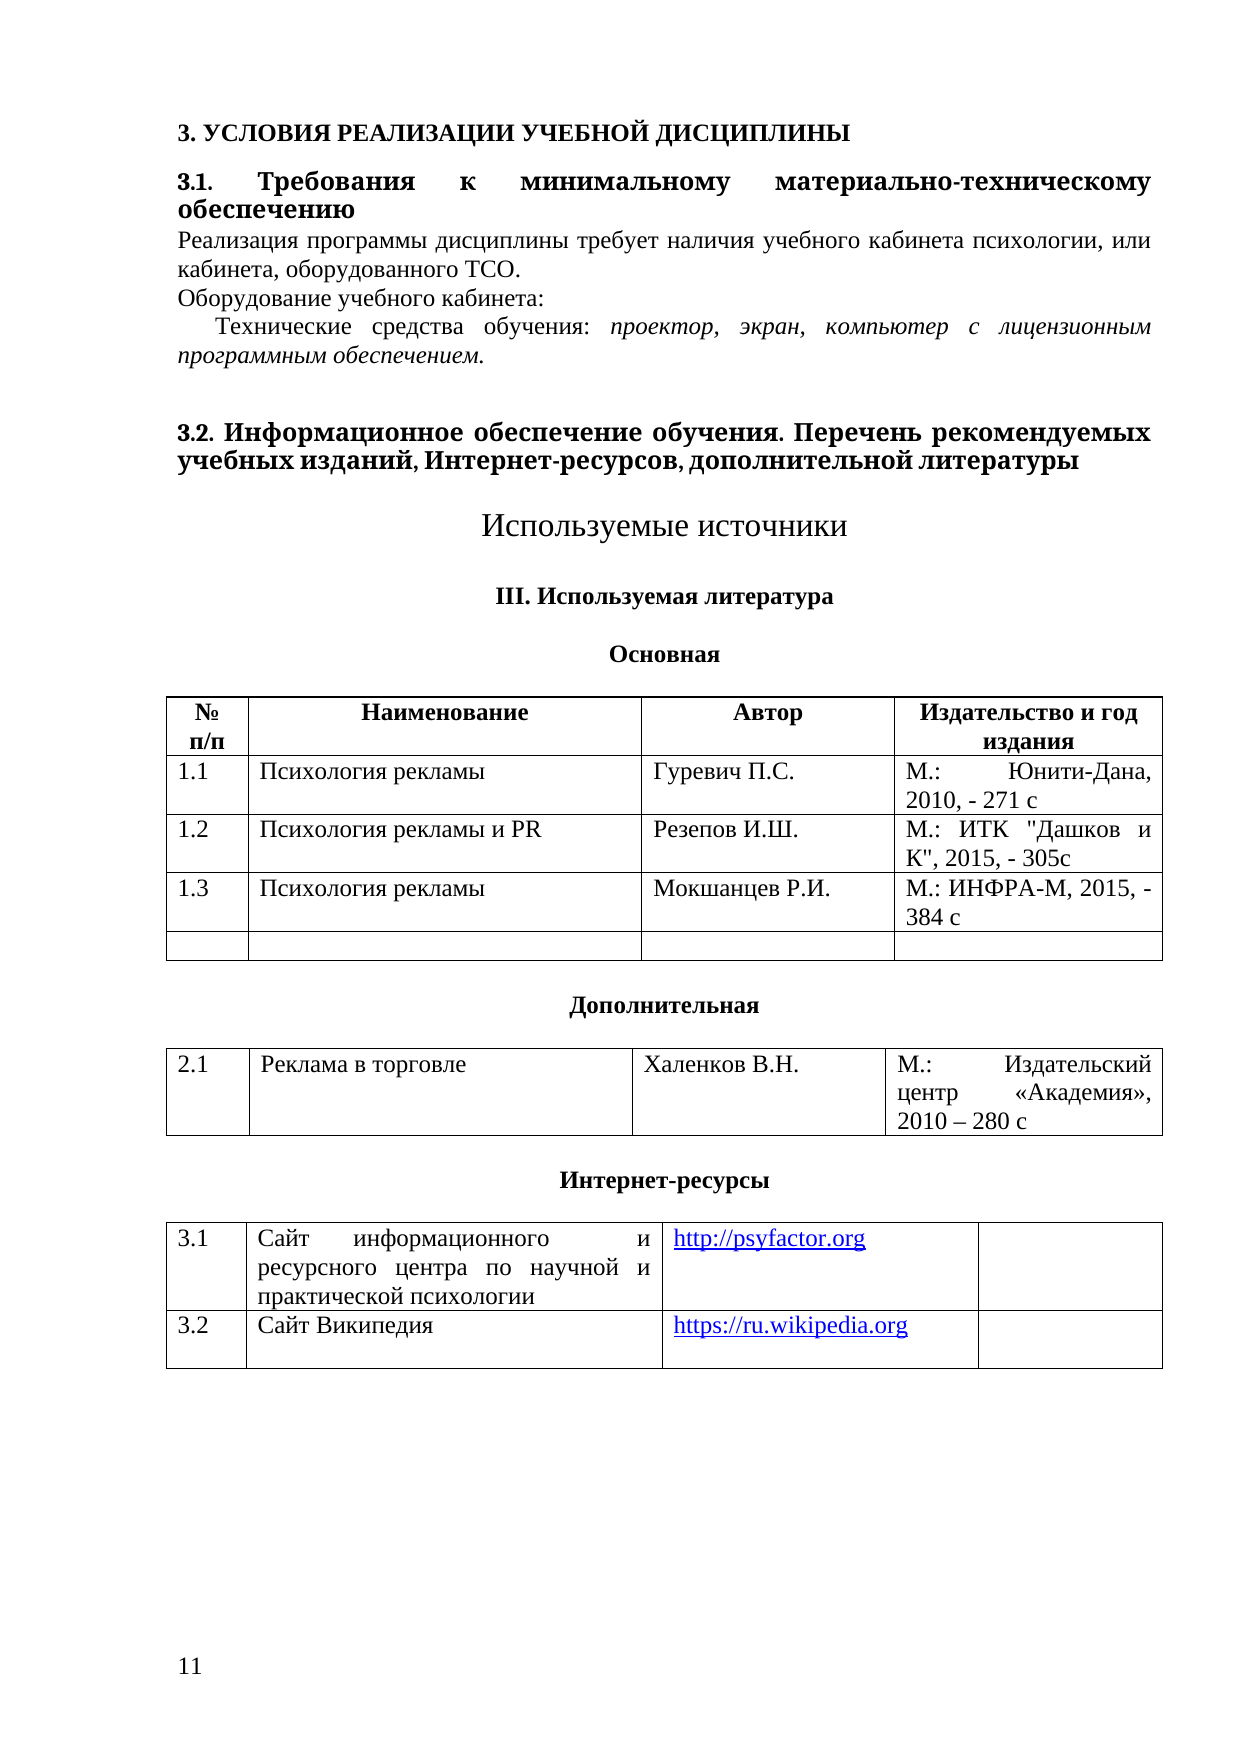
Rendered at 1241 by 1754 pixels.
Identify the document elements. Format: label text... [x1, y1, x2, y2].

table_cell Психология рекламы [249, 756, 641, 813]
table_cell [249, 932, 641, 960]
table_cell 3.2 [167, 1311, 246, 1368]
text Реализация программы дисциплины требует наличия учебного кабинета психологии, или кабинета, оборудованного ТСО. [177, 225, 1152, 283]
subtitle 3. условия реализации УЧЕБНОЙ дисциплины [177, 118, 1152, 147]
subtitle 3.2. Информационное обеспечение обучения. Перечень рекомендуемых учебных изданий, Интернет-ресурсов, дополнительной литературы [177, 418, 1152, 476]
table_header 3.1 [167, 1223, 246, 1309]
table_header Сайт информационного и ресурсного центра по научной и практической психологии [247, 1223, 662, 1309]
text Интернет-ресурсы [177, 1165, 1152, 1193]
table_cell Гуревич П.С. [642, 756, 894, 813]
table_cell [167, 932, 248, 960]
table_cell Мокшанцев Р.И. [642, 873, 894, 931]
text Используемые источники [177, 505, 1152, 543]
table_cell Сайт Википедия [247, 1311, 662, 1368]
text Оборудование учебного кабинета: [177, 283, 1152, 311]
table_cell М.: ИТК "Дашков и К", 2015, - 305с [895, 815, 1162, 872]
table_cell М.: Юнити-Дана, 2010, - 271 с [895, 756, 1162, 813]
table_header № п/п [167, 698, 248, 755]
table_cell М.: ИНФРА-М, 2015, - 384 с [895, 873, 1162, 931]
table_header Наименование [249, 698, 641, 755]
table_header Автор [642, 698, 894, 755]
text III. Используемая литература [177, 581, 1152, 610]
table_header Реклама в торговле [250, 1049, 632, 1135]
table_cell 1.3 [167, 873, 248, 931]
table_cell Резепов И.Ш. [642, 815, 894, 872]
subtitle 3.1. Требования к минимальному материально-техническому обеспечению [177, 168, 1152, 225]
table_header Халенков В.Н. [633, 1049, 885, 1135]
table_header 2.1 [167, 1049, 249, 1135]
table_cell Психология рекламы и PR [249, 815, 641, 872]
table_header Издательство и год издания [895, 698, 1162, 755]
table_cell 1.1 [167, 756, 248, 813]
table_header М.: Издательский центр «Академия», 2010 – 280 с [886, 1049, 1162, 1135]
table_header http://psyfactor.org [663, 1223, 978, 1309]
table_cell Психология рекламы [249, 873, 641, 931]
table_cell [979, 1311, 1162, 1368]
table_cell https://ru.wikipedia.org [663, 1311, 978, 1368]
text Дополнительная [177, 990, 1152, 1019]
table_cell [895, 932, 1162, 960]
table_cell 1.2 [167, 815, 248, 872]
table_header [979, 1223, 1162, 1309]
text Основная [177, 639, 1152, 668]
text Технические средства обучения: проектор, экран, компьютер с лицензионным программным обеспечением. [177, 311, 1152, 369]
table_cell [642, 932, 894, 960]
